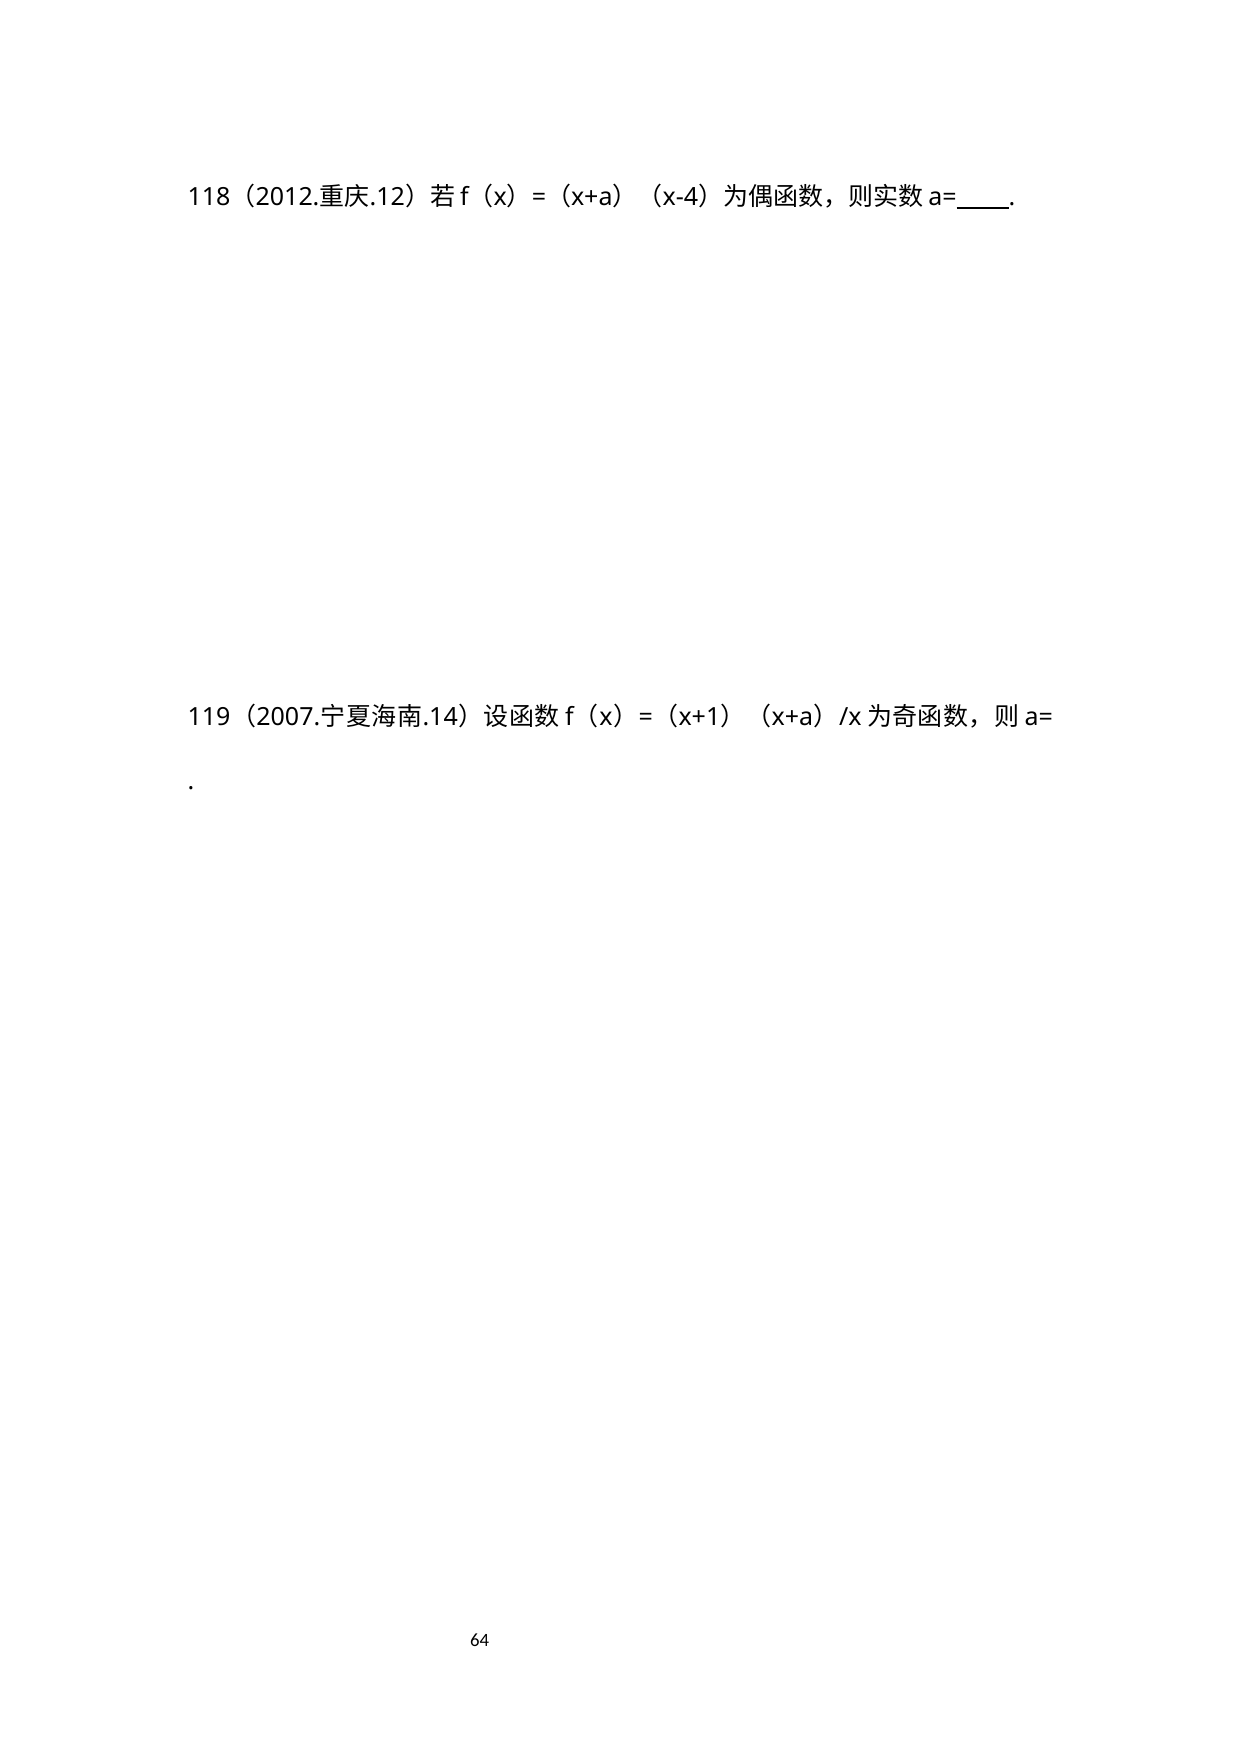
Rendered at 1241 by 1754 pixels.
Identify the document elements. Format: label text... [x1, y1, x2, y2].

list 119（2007.宁夏海南.14）设函数f（x）=（x+1）（x+a）/x为奇函数，则a= . [187, 682, 1053, 812]
list 118（2012.重庆.12）若f（x）=（x+a）（x-4）为偶函数，则实数a= . [187, 162, 1053, 227]
